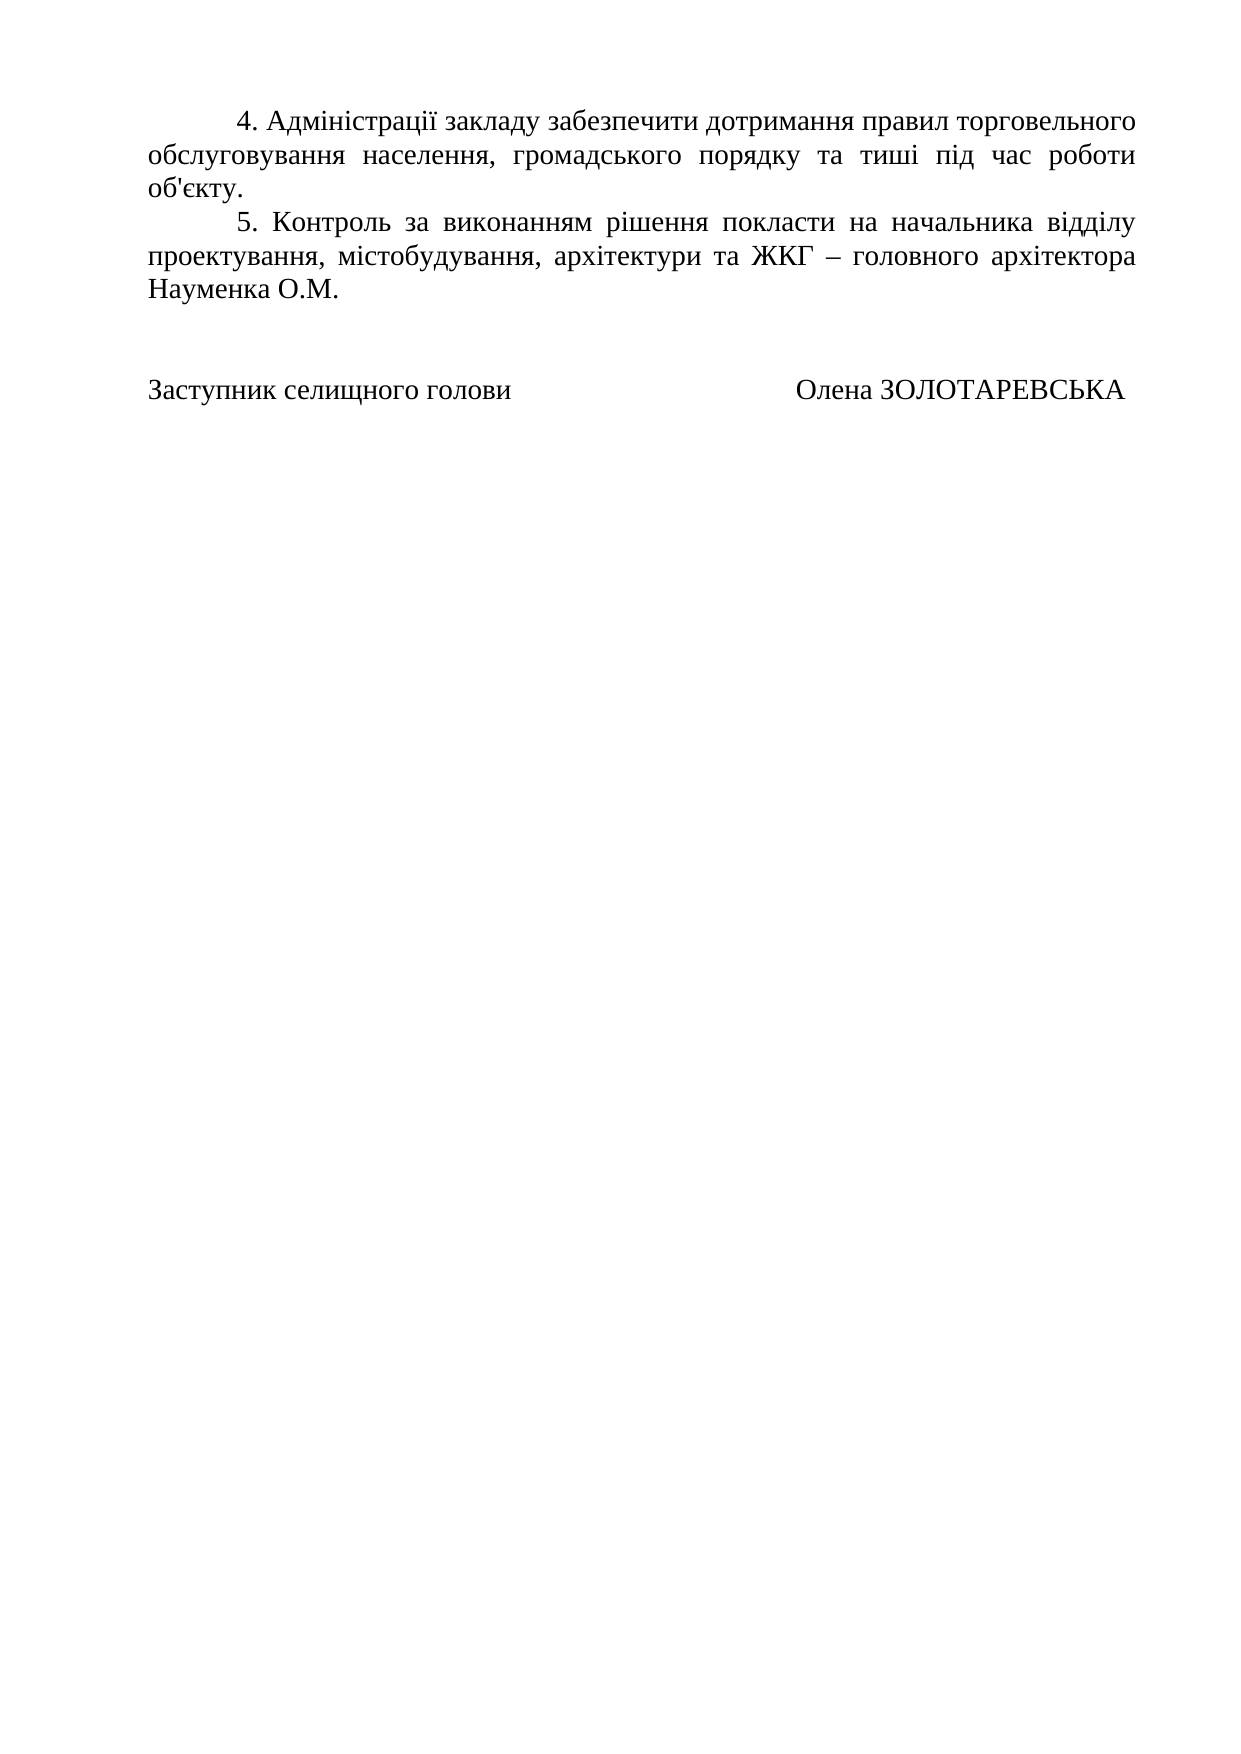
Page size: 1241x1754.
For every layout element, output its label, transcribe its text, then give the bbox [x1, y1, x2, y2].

text 4. Адміністрації закладу забезпечити дотримання правил торговельного обслуговування населення, громадського порядку та тиші під час роботи об'єкту. [148, 103, 1137, 204]
text 5. Контроль за виконанням рішення покласти на начальника відділу проектування, містобудування, архітектури та ЖКГ – головного архітектора Науменка О.М. [148, 204, 1137, 305]
text Заступник селищного голови Олена ЗОЛОТАРЕВСЬКА [148, 372, 1137, 405]
